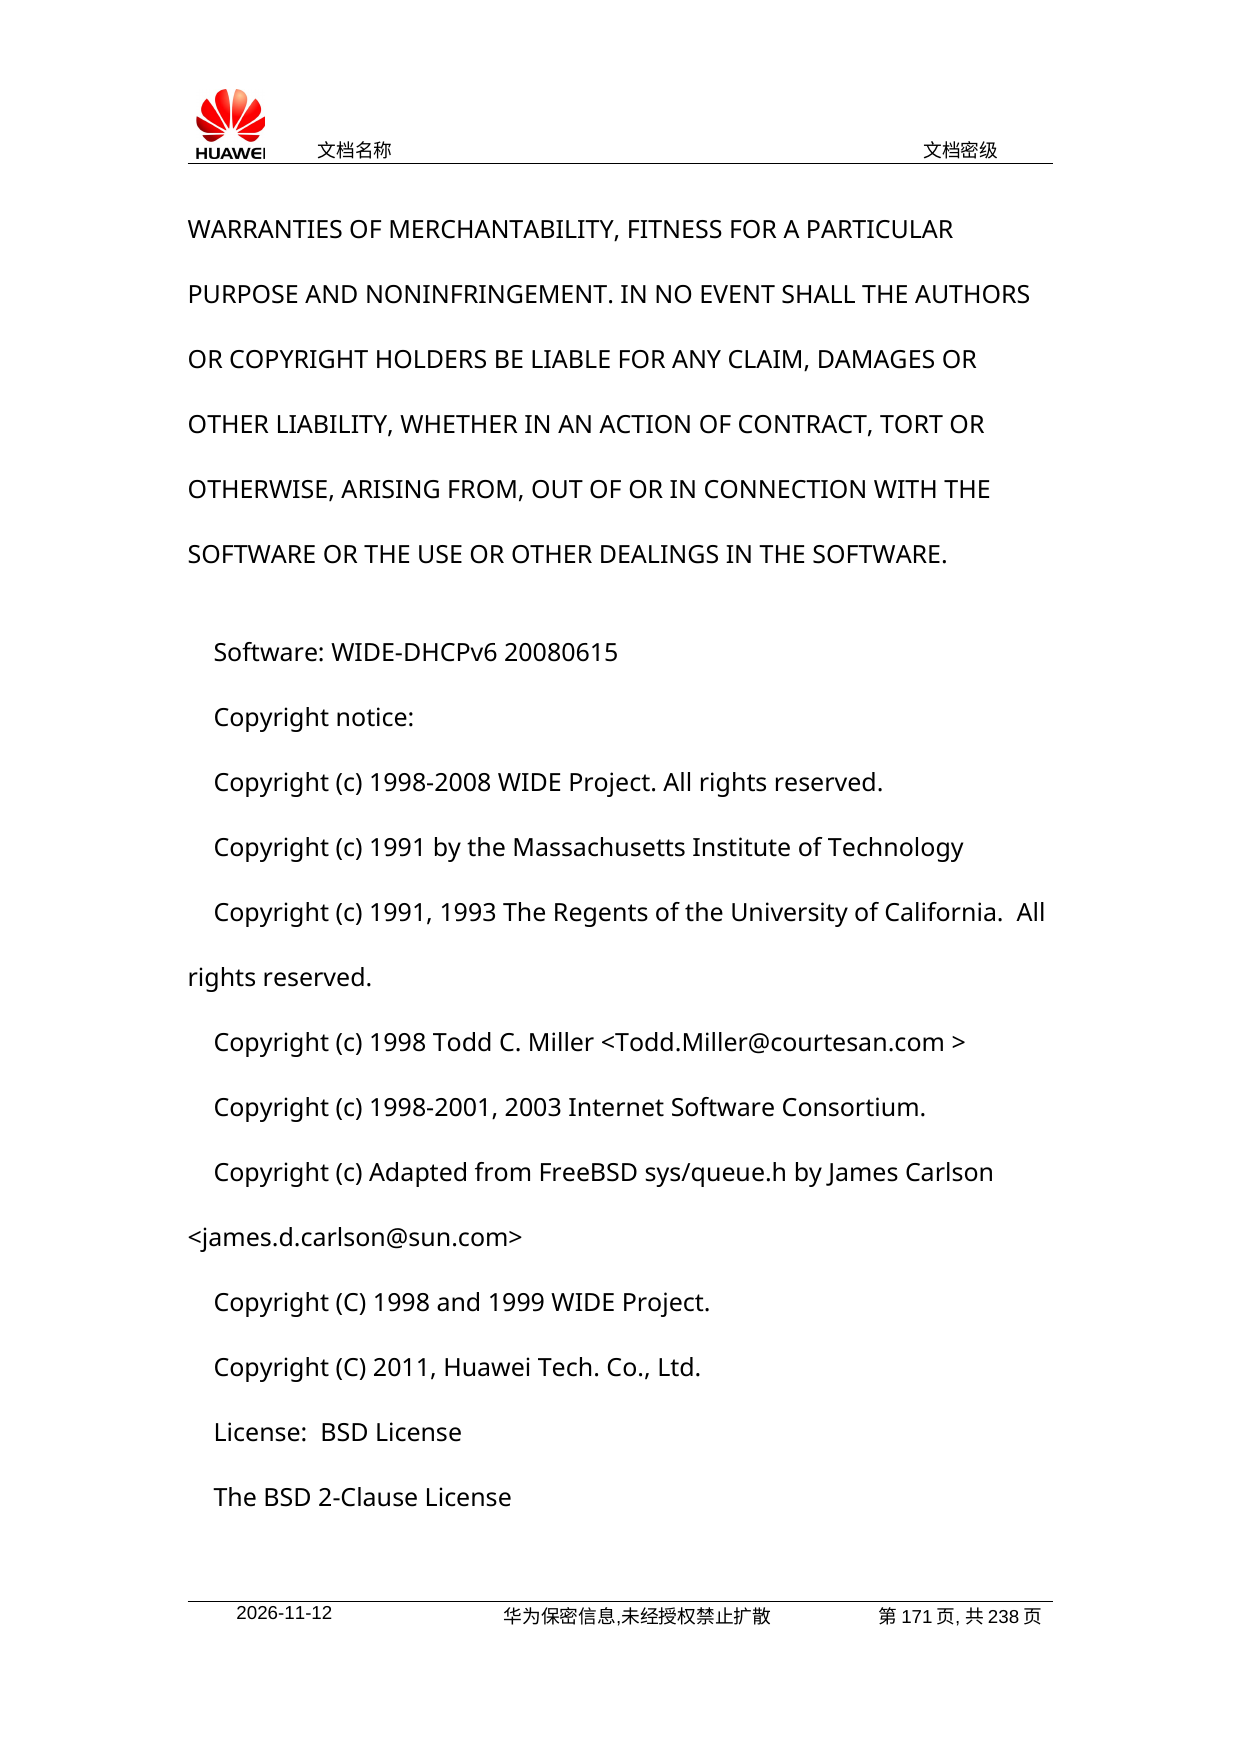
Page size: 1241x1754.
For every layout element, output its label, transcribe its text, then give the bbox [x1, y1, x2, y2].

text Copyright (c) Adapted from FreeBSD sys/queue.h by James Carlson <james.d.carlson@sun.com> [187, 1139, 1053, 1269]
text Copyright (c) 1998-2001, 2003 Internet Software Consortium. [187, 1074, 1053, 1139]
text License: BSD License [187, 1399, 1053, 1464]
text Copyright (c) 1991, 1993 The Regents of the University of California. All rights reserved. [187, 879, 1053, 1009]
text Copyright notice: [187, 684, 1053, 749]
text Copyright (c) 1998 Todd C. Miller <Todd.Miller@courtesan.com > [187, 1009, 1053, 1074]
text Software: WIDE-DHCPv6 20080615 [187, 619, 1053, 684]
text Copyright (C) 2011, Huawei Tech. Co., Ltd. [187, 1334, 1053, 1399]
text The BSD 2-Clause License [187, 1464, 1053, 1529]
text Copyright (C) 1998 and 1999 WIDE Project. [187, 1269, 1053, 1334]
text Copyright (c) 1998-2008 WIDE Project. All rights reserved. [187, 749, 1053, 814]
text Copyright (c) 1991 by the Massachusetts Institute of Technology [187, 814, 1053, 879]
picture [196, 89, 265, 159]
